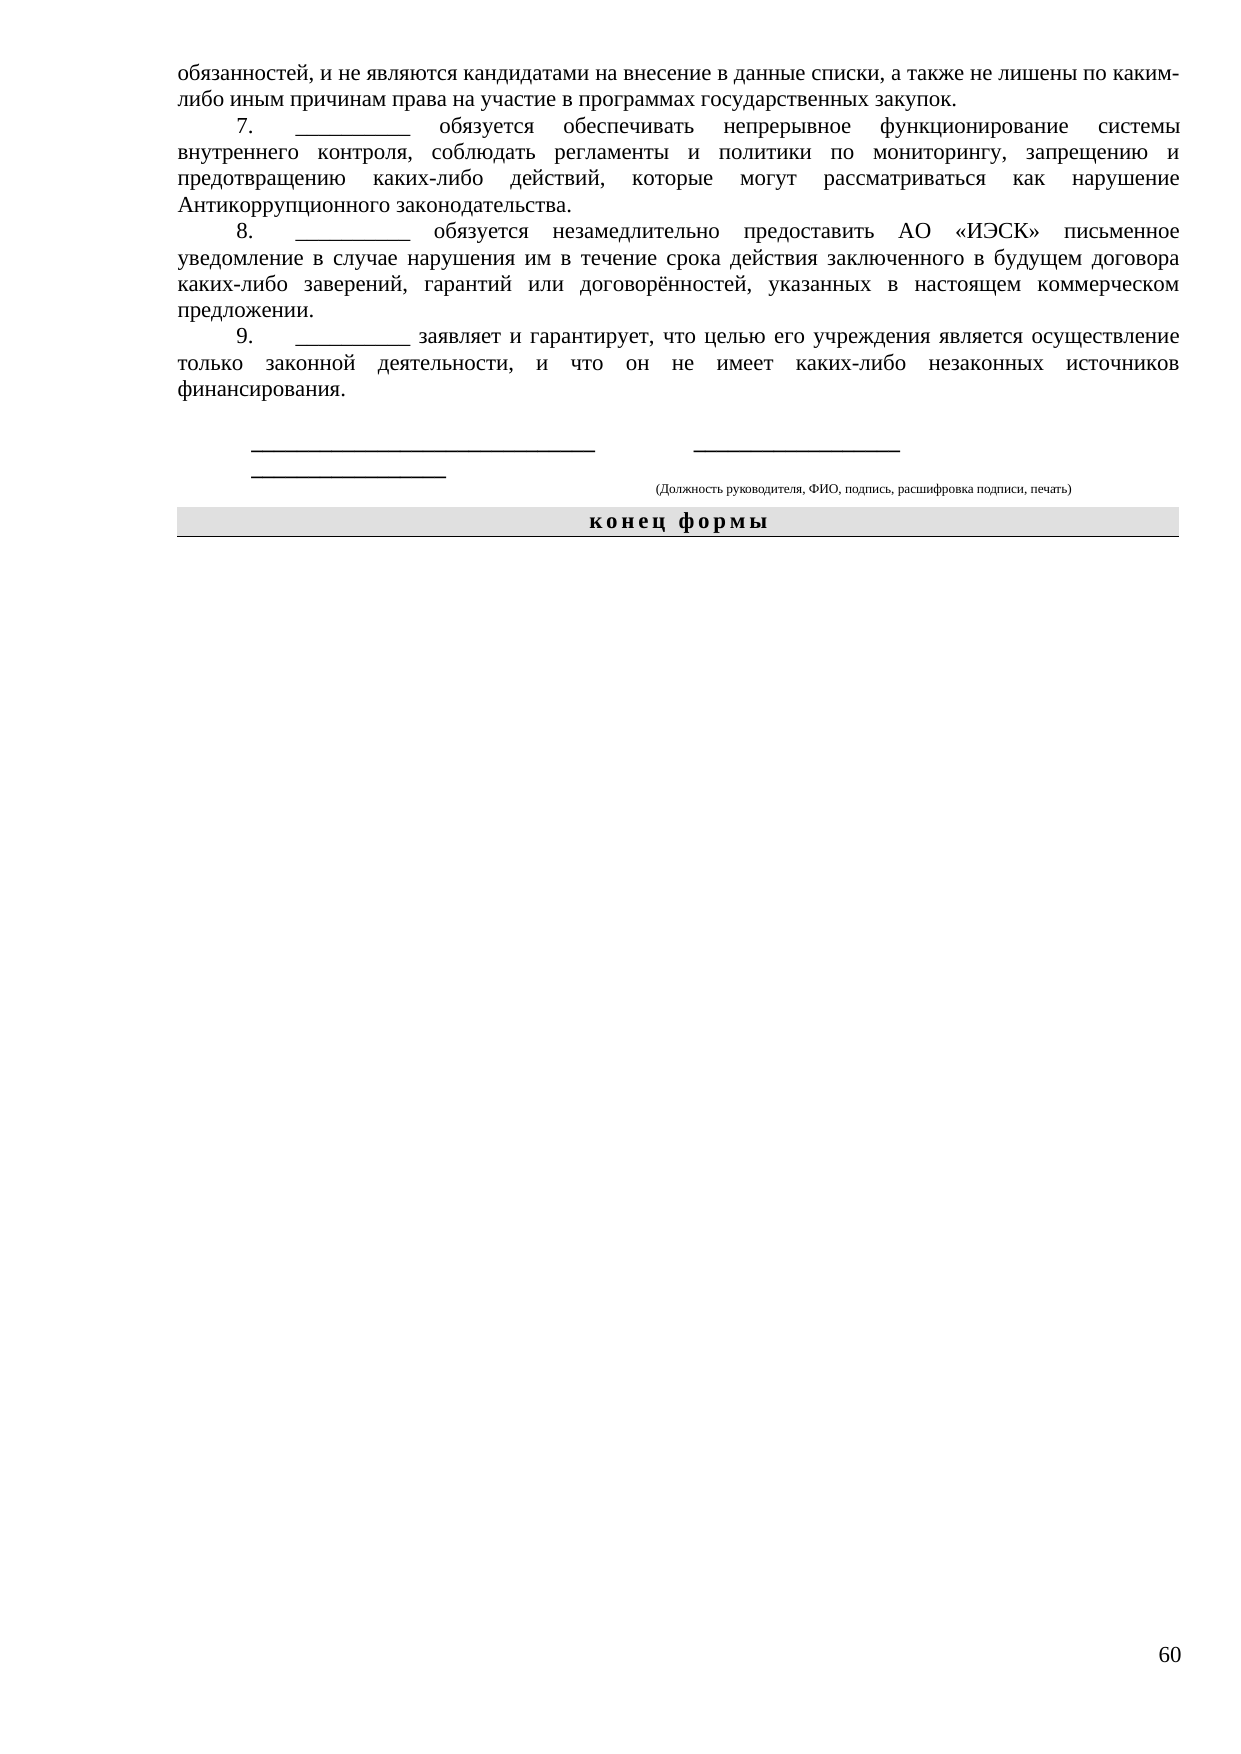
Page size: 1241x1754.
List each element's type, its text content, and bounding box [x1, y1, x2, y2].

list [177, 59, 1181, 112]
list __________ заявляет и гарантирует, что целью его учреждения является осуществление только законной деятельности, и что он не имеет каких-либо незаконных источников финансирования. [177, 323, 1181, 402]
list __________ обязуется обеспечивать непрерывное функционирование системы внутреннего контроля, соблюдать регламенты и политики по мониторингу, запрещению и предотвращению каких-либо действий, которые могут рассматриваться как нарушение Антикоррупционного законодательства. [177, 112, 1181, 217]
list __________ обязуется незамедлительно предоставить АО «ИЭСК» письменное уведомление в случае нарушения им в течение срока действия заключенного в будущем договора каких-либо заверений, гарантий или договорённостей, указанных в настоящем коммерческом предложении. [177, 217, 1181, 323]
text (Должность руководителя, ФИО, подпись, расшифровка подписи, печать) [177, 481, 1181, 507]
text конец формы [177, 507, 1179, 536]
text ______________________________ __________________ _________________ [177, 428, 1181, 481]
